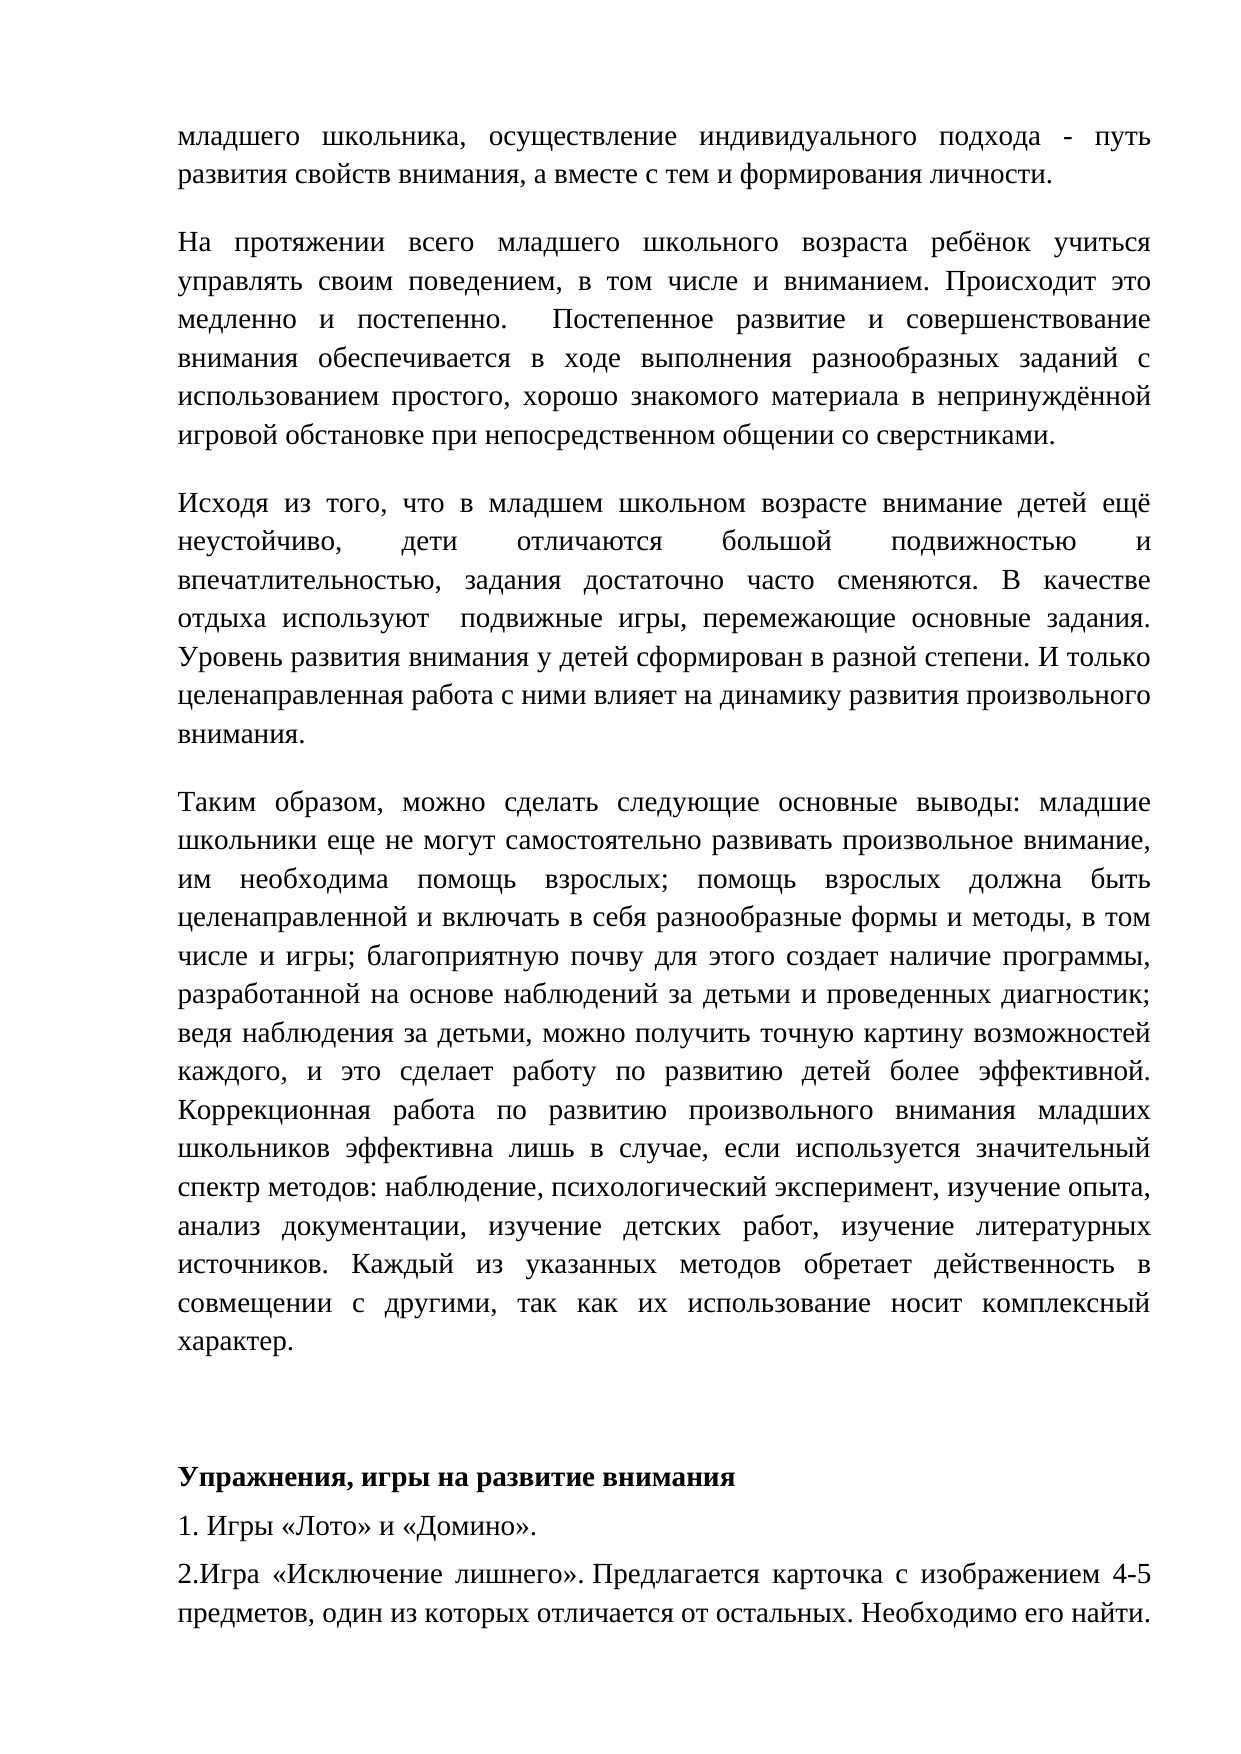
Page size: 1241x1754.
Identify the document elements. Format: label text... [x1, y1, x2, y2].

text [177, 118, 1152, 190]
text Упражнения, игры на развитие внимания [177, 1459, 1152, 1492]
text На протяжении всего младшего школьного возраста ребёнок учиться управлять своим поведением, в том числе и вниманием. Происходит это медленно и постепенно. Постепенное развитие и совершенствование внимания обеспечивается в ходе выполнения разнообразных заданий с использованием простого, хорошо знакомого материала в непринуждённой игровой обстановке при непосредственном общении со сверстниками. [177, 224, 1152, 451]
text Исходя из того, что в младшем школьном возрасте внимание детей ещё неустойчиво, дети отличаются большой подвижностью и впечатлительностью, задания достаточно часто сменяются. В качестве отдыха используют подвижные игры, перемежающие основные задания. Уровень развития внимания у детей сформирован в разной степени. И только целенаправленная работа с ними влияет на динамику развития произвольного внимания. [177, 485, 1152, 749]
text 2.Игра «Исключение лишнего». Предлагается карточка с изображением 4-5 предметов, один из которых отличается от остальных. Необходимо его найти. [177, 1557, 1152, 1629]
text 1. Игры «Лото» и «Домино». [177, 1508, 1152, 1541]
text Таким образом, можно сделать следующие основные выводы: младшие школьники еще не могут самостоятельно развивать произвольное внимание, им необходима помощь взрослых; помощь взрослых должна быть целенаправленной и включать в себя разнообразные формы и методы, в том числе и игры; благоприятную почву для этого создает наличие программы, разработанной на основе наблюдений за детьми и проведенных диагностик; ведя наблюдения за детьми, можно получить точную картину возможностей каждого, и это сделает работу по развитию детей более эффективной. Коррекционная работа по развитию произвольного внимания младших школьников эффективна лишь в случае, если используется значительный спектр методов: наблюдение, психологический эксперимент, изучение опыта, анализ документации, изучение детских работ, изучение литературных источников. Каждый из указанных методов обретает действенность в совмещении с другими, так как их использование носит комплексный характер. [177, 784, 1152, 1357]
